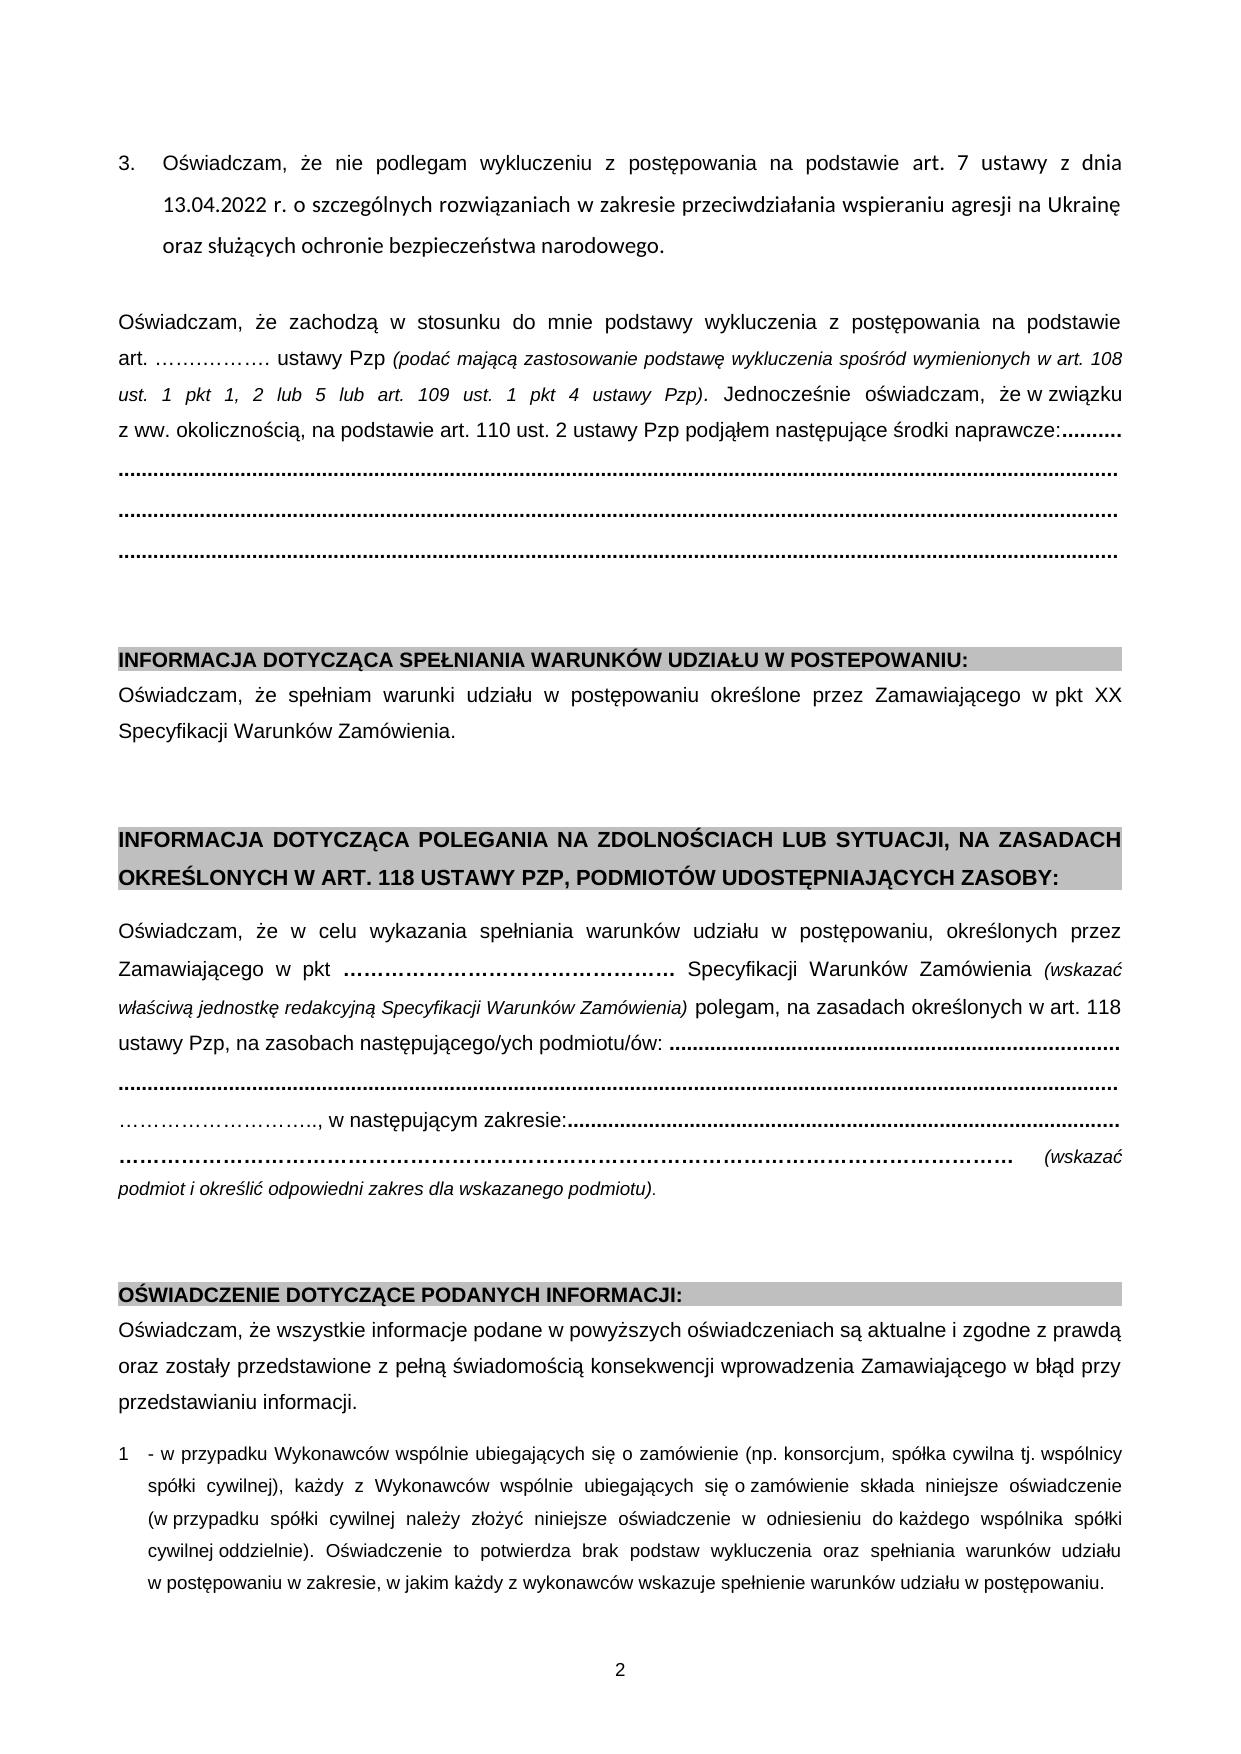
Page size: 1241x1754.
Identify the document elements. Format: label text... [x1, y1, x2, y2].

list - w przypadku Wykonawców wspólnie ubiegających się o zamówienie (np. konsorcjum, spółka cywilna tj. wspólnicy spółki cywilnej), każdy z Wykonawców wspólnie ubiegających się o zamówienie składa niniejsze oświadczenie (w przypadku spółki cywilnej należy złożyć niniejsze oświadczenie w odniesieniu do każdego wspólnika spółki cywilnej oddzielnie). Oświadczenie to potwierdza brak podstaw wykluczenia oraz spełniania warunków udziału w postępowaniu w zakresie, w jakim każdy z wykonawców wskazuje spełnienie warunków udziału w postępowaniu. [118, 1443, 1122, 1593]
text Oświadczam, że wszystkie informacje podane w powyższych oświadczeniach są aktualne i zgodne z prawdą oraz zostały przedstawione z pełną świadomością konsekwencji wprowadzenia Zamawiającego w błąd przy przedstawianiu informacji. [118, 1318, 1122, 1414]
text ………………………………………………………………………………………………………………… (wskazać podmiot i określić odpowiedni zakres dla wskazanego podmiotu). [118, 1143, 1122, 1200]
text INFORMACJA DOTYCZĄCA POLEGANIA NA ZDOLNOŚCIACH LUB SYTUACJI, NA ZASADACH OKREŚLONYCH W ART. 118 USTAWY PZP, PODMIOTÓW UDOSTĘPNIAJĄCYCH ZASOBY: [118, 827, 1122, 890]
text INFORMACJA DOTYCZĄCA SPEŁNIANIA WARUNKÓW UDZIAŁU W POSTEPOWANIU: [118, 647, 1122, 671]
text Oświadczam, że zachodzą w stosunku do mnie podstawy wykluczenia z postępowania na podstawie art. …….………. ustawy Pzp (podać mającą zastosowanie podstawę wykluczenia spośród wymienionych w art. 108 ust. 1 pkt 1, 2 lub 5 lub art. 109 ust. 1 pkt 4 ustawy Pzp). Jednocześnie oświadczam, że w związku z ww. okolicznością, na podstawie art. 110 ust. 2 ustawy Pzp podjąłem następujące środki naprawcze: [118, 309, 1122, 441]
text ……………………….., w następującym zakresie: [118, 1108, 1122, 1132]
text Oświadczam, że w celu wykazania spełniania warunków udziału w postępowaniu, określonych przez Zamawiającego w pkt ………………………………………… Specyfikacji Warunków Zamówienia (wskazać właściwą jednostkę redakcyjną Specyfikacji Warunków Zamówienia) polegam, na zasadach określonych w art. 118 ustawy Pzp, na zasobach następującego/ych podmiotu/ów: [118, 919, 1122, 1055]
text OŚWIADCZENIE DOTYCZĄCE PODANYCH INFORMACJI: [118, 1282, 1122, 1306]
list Oświadczam, że nie podlegam wykluczeniu z postępowania na podstawie art. 7 ustawy z dnia 13.04.2022 r. o szczególnych rozwiązaniach w zakresie przeciwdziałania wspieraniu agresji na Ukrainę oraz służących ochronie bezpieczeństwa narodowego. [118, 148, 1122, 260]
text Oświadczam, że spełniam warunki udziału w postępowaniu określone przez Zamawiającego w pkt XX Specyfikacji Warunków Zamówienia. [118, 683, 1122, 743]
